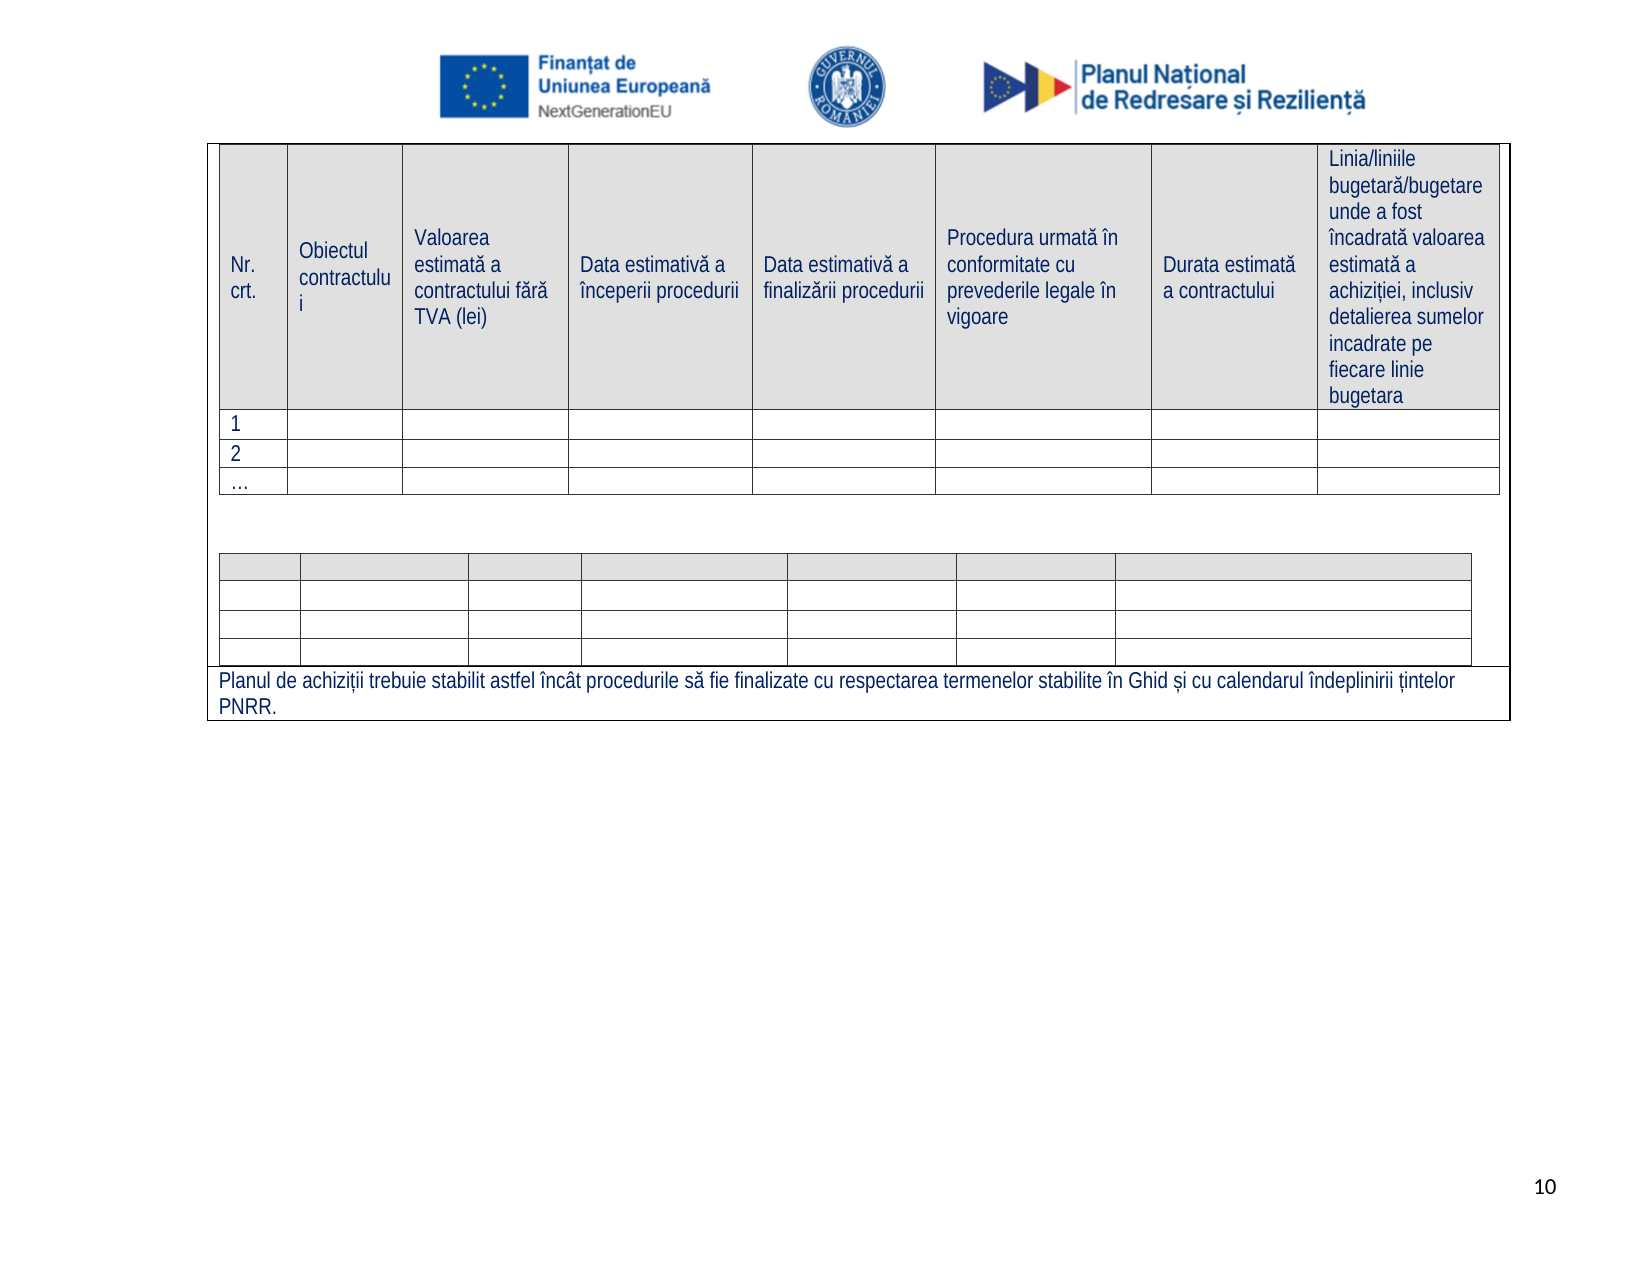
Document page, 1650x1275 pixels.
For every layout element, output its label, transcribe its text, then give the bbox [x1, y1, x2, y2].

picture [393, 28, 1369, 143]
table_cell Planul de achiziții trebuie stabilit astfel încât procedurile să fie finalizate cu respectarea termenelor stabilite în Ghid și cu calendarul îndeplinirii țintelor PNRR. [208, 667, 1509, 720]
